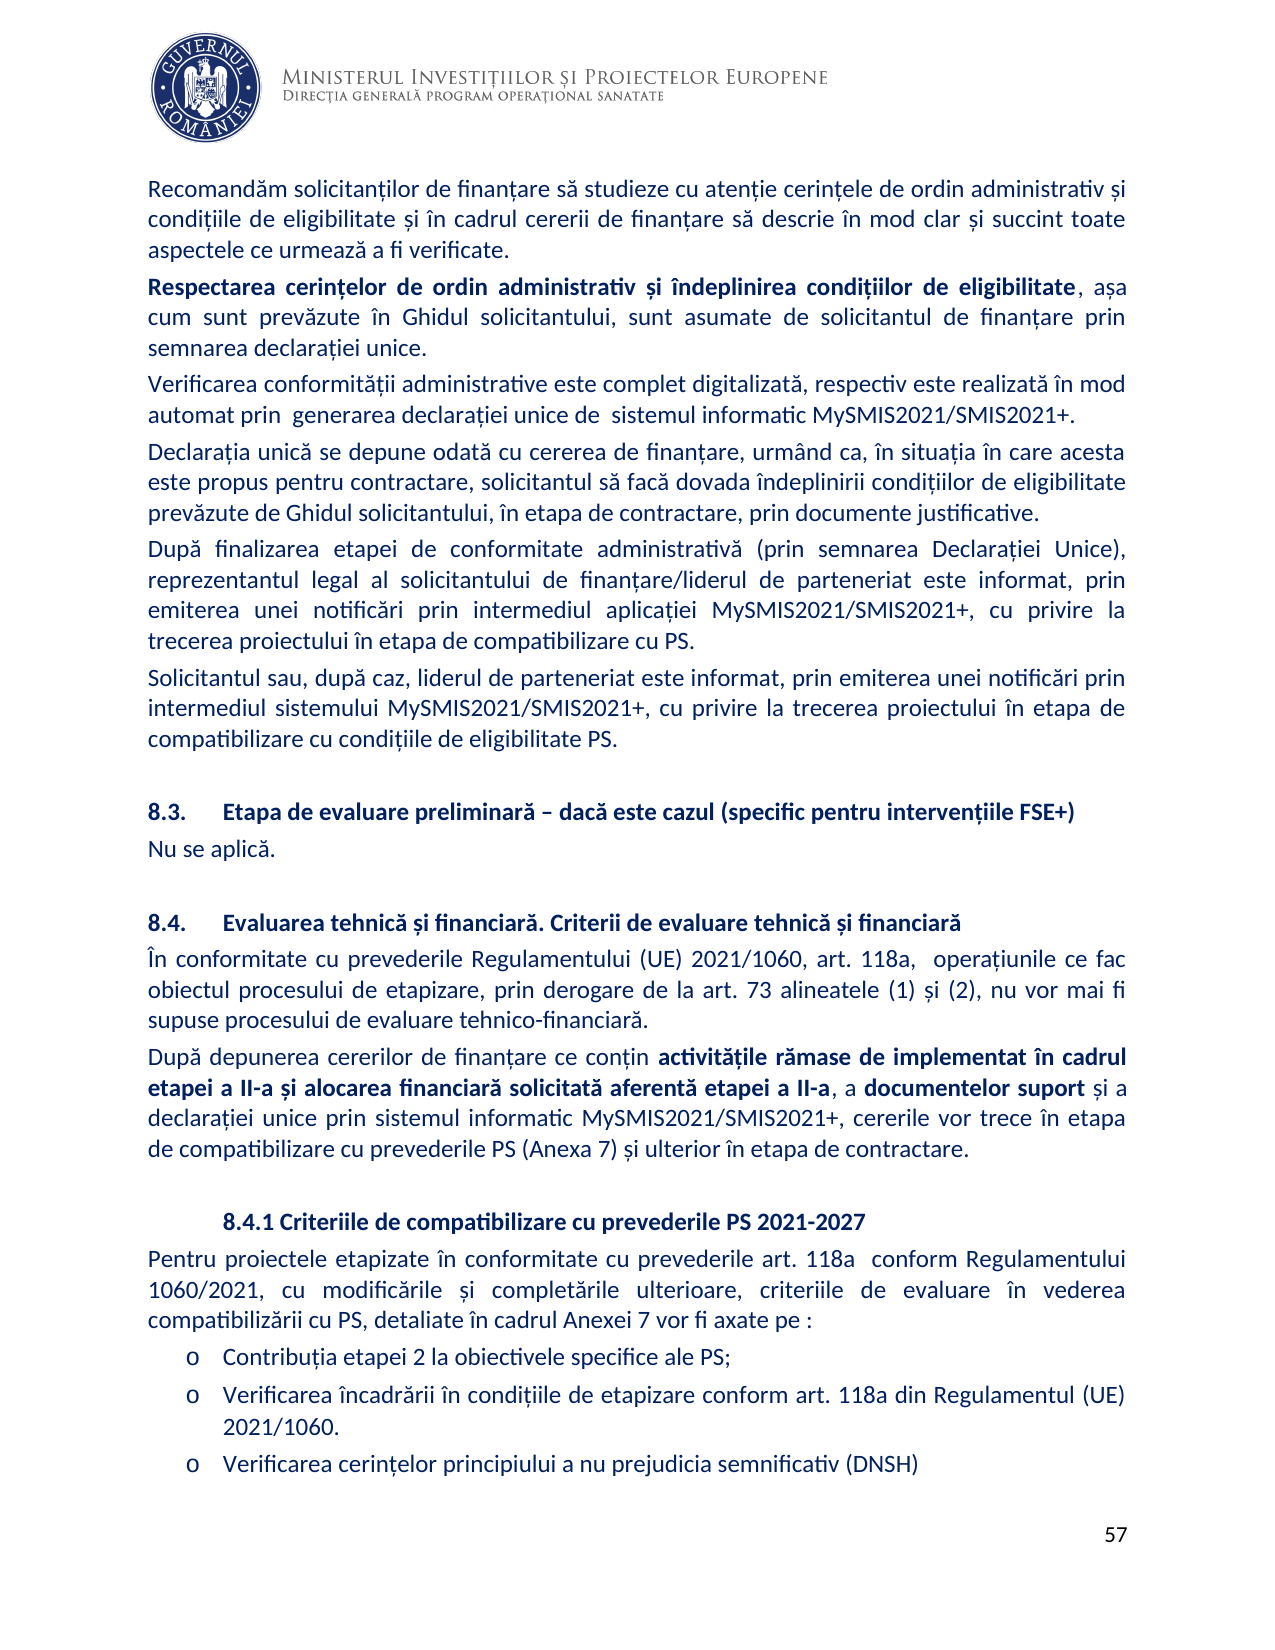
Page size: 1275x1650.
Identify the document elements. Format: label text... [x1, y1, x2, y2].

text Solicitantul sau, după caz, liderul de parteneriat este informat, prin emiterea unei notificări prin intermediul sistemului MySMIS2021/SMIS2021+, cu privire la trecerea proiectului în etapa de compatibilizare cu condițiile de eligibilitate PS. [148, 662, 1127, 753]
text Pentru proiectele etapizate în conformitate cu prevederile art. 118a conform Regulamentului 1060/2021, cu modificările și completările ulterioare, criteriile de evaluare în vederea compatibilizării cu PS, detaliate în cadrul Anexei 7 vor fi axate pe : [148, 1243, 1127, 1335]
text În conformitate cu prevederile Regulamentului (UE) 2021/1060, art. 118a, operațiunile ce fac obiectul procesului de etapizare, prin derogare de la art. 73 alineatele (1) și (2), nu vor mai fi supuse procesului de evaluare tehnico-financiară. [148, 944, 1127, 1035]
text Declarația unică se depune odată cu cererea de finanțare, urmând ca, în situația în care acesta este propus pentru contractare, solicitantul să facă dovada îndeplinirii condițiilor de eligibilitate prevăzute de Ghidul solicitantului, în etapa de contractare, prin documente justificative. [148, 436, 1127, 527]
list 8.4.1 Criteriile de compatibilizare cu prevederile PS 2021-2027 [223, 1207, 1127, 1237]
list Verificarea încadrării în condițiile de etapizare conform art. 118a din Regulamentul (UE) 2021/1060. [185, 1379, 1127, 1441]
list Verificarea cerințelor principiului a nu prejudicia semnificativ (DNSH) [185, 1448, 1127, 1479]
text Recomandăm solicitanților de finanțare să studieze cu atenție cerințele de ordin administrativ și condițiile de eligibilitate și în cadrul cererii de finanțare să descrie în mod clar și succint toate aspectele ce urmează a fi verificate. [148, 173, 1127, 264]
picture [147, 29, 852, 145]
text După depunerea cererilor de finanțare ce conțin activitățile rămase de implementat în cadrul etapei a II-a și alocarea financiară solicitată aferentă etapei a II-a, a documentelor suport și a declarației unice prin sistemul informatic MySMIS2021/SMIS2021+, cererile vor trece în etapa de compatibilizare cu prevederile PS (Anexa 7) și ulterior în etapa de contractare. [148, 1041, 1127, 1163]
text Nu se aplică. [148, 833, 1127, 864]
text După finalizarea etapei de conformitate administrativă (prin semnarea Declarației Unice), reprezentantul legal al solicitantului de finanțare/liderul de parteneriat este informat, prin emiterea unei notificări prin intermediul aplicației MySMIS2021/SMIS2021+, cu privire la trecerea proiectului în etapa de compatibilizare cu PS. [148, 534, 1127, 656]
text Respectarea cerințelor de ordin administrativ și îndeplinirea condițiilor de eligibilitate, așa cum sunt prevăzute în Ghidul solicitantului, sunt asumate de solicitantul de finanțare prin semnarea declarației unice. [148, 271, 1127, 362]
text Verificarea conformității administrative este complet digitalizată, respectiv este realizată în mod automat prin generarea declarației unice de sistemul informatic MySMIS2021/SMIS2021+. [148, 368, 1127, 429]
list Evaluarea tehnică și financiară. Criterii de evaluare tehnică și financiară [148, 907, 1127, 937]
list Etapa de evaluare preliminară – dacă este cazul (specific pentru intervențiile FSE+) [148, 797, 1127, 827]
list Contribuția etapei 2 la obiectivele specifice ale PS; [185, 1341, 1127, 1373]
